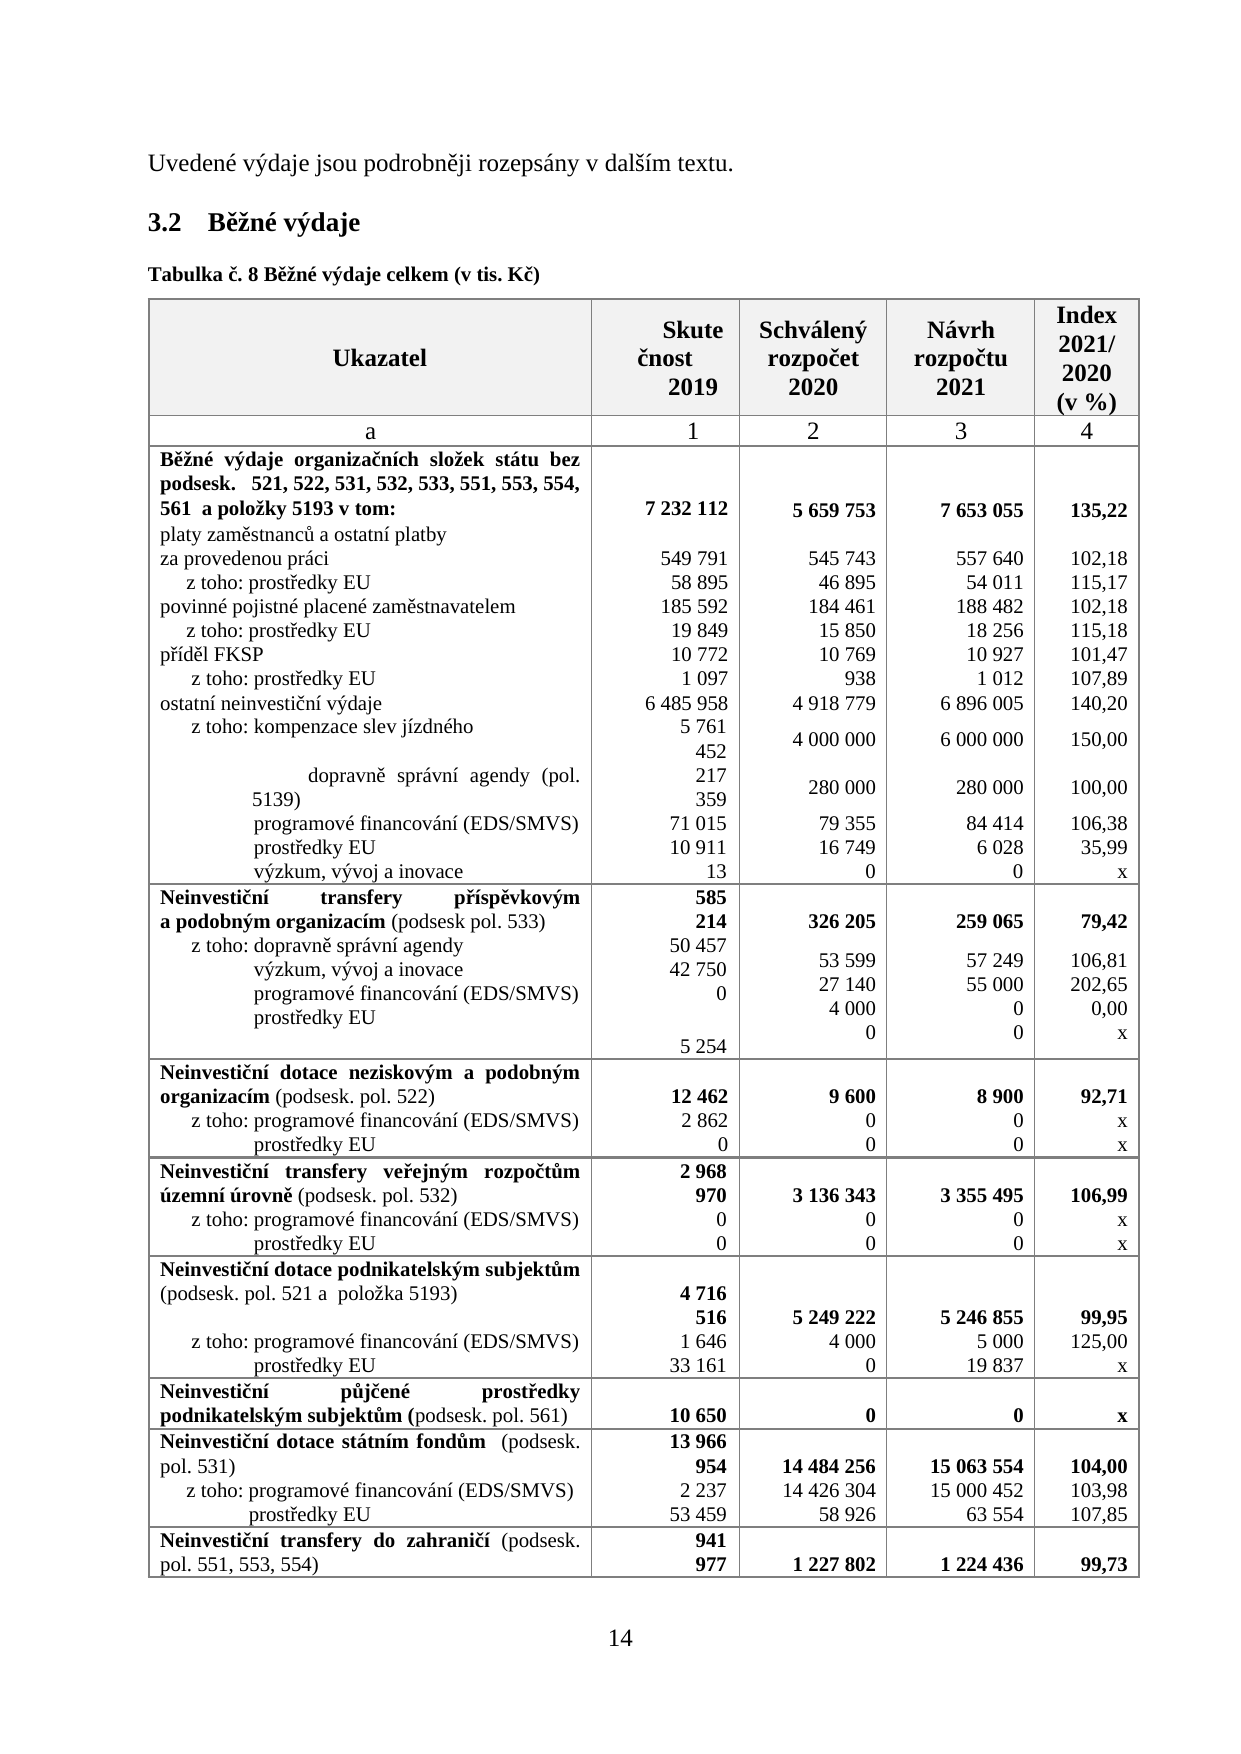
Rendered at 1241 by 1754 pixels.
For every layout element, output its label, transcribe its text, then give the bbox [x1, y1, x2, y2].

table_header Index 2021/ 2020 (v %) [1035, 300, 1138, 415]
subtitle Běžné výdaje [148, 206, 1093, 237]
table_cell 941 977 [592, 1528, 739, 1576]
table_cell z toho: kompenzace slev jízdného [150, 715, 591, 763]
table_cell 35,99 x [1035, 835, 1138, 883]
table_cell 7 232 112 [592, 447, 739, 522]
table_cell 4 716 516 [592, 1257, 739, 1329]
table_cell povinné pojistné placené zaměstnavatelem z toho: prostředky EU [150, 594, 591, 642]
table_cell 125,00 x [1035, 1329, 1138, 1377]
table_cell 5 659 753 [740, 447, 886, 522]
table_cell 2 968 970 [592, 1159, 739, 1207]
table_cell 4 918 779 [740, 690, 886, 714]
table_cell 0 0 [740, 1207, 886, 1255]
table_cell 14 426 304 58 926 [740, 1478, 886, 1526]
table_cell Neinvestiční dotace státním fondům (podsesk. pol. 531) [150, 1430, 591, 1478]
table_cell x x [1035, 1108, 1138, 1156]
table_cell 4 [1035, 416, 1138, 445]
table_cell příděl FKSP z toho: prostředky EU [150, 642, 591, 690]
table_cell 10 772 1 097 [592, 642, 739, 690]
table_cell 104,00 [1035, 1430, 1138, 1478]
table_cell 71 015 [592, 811, 739, 835]
table_cell 6 896 005 [887, 690, 1034, 714]
table_cell x [1035, 1379, 1138, 1427]
table_cell 5 000 19 837 [887, 1329, 1034, 1377]
table_header Skutečnost 2019 [592, 300, 739, 415]
table_cell 6 028 0 [887, 835, 1034, 883]
table_cell 79 355 [740, 811, 886, 835]
table_cell 103,98 107,85 [1035, 1478, 1138, 1526]
table_cell 16 749 0 [740, 835, 886, 883]
table_cell 53 599 27 140 4 000 0 [740, 933, 886, 1058]
table_cell 557 640 54 011 [887, 522, 1034, 594]
table_cell 0 [740, 1379, 886, 1427]
table_cell Neinvestiční dotace neziskovým a podobným organizacím (podsesk. pol. 522) [150, 1060, 591, 1108]
table_cell 188 482 18 256 [887, 594, 1034, 642]
table_cell 106,38 [1035, 811, 1138, 835]
table_cell 79,42 [1035, 885, 1138, 933]
table_cell 3 136 343 [740, 1159, 886, 1207]
table_cell 140,20 [1035, 690, 1138, 714]
table_cell 9 600 [740, 1060, 886, 1108]
text Uvedené výdaje jsou podrobněji rozepsány v dalším textu. [148, 148, 1093, 176]
table_cell 15 000 452 63 554 [887, 1478, 1034, 1526]
table_cell 1 224 436 [887, 1528, 1034, 1576]
table_cell 106,99 [1035, 1159, 1138, 1207]
table_cell 10 650 [592, 1379, 739, 1427]
table_cell 4 000 0 [740, 1329, 886, 1377]
table_cell z toho: programové financování (EDS/SMVS) prostředky EU [150, 1329, 591, 1377]
table_cell 57 249 55 000 0 0 [887, 933, 1034, 1058]
table_cell 1 227 802 [740, 1528, 886, 1576]
table_cell 3 [887, 416, 1034, 445]
table_cell 50 457 42 750 0 5 254 [592, 933, 739, 1058]
table_cell 0 0 [887, 1207, 1034, 1255]
table_cell 5 249 222 [740, 1257, 886, 1329]
table_cell prostředky EU výzkum, vývoj a inovace [150, 835, 591, 883]
table_cell 135,22 [1035, 447, 1138, 522]
table_cell 7 653 055 [887, 447, 1034, 522]
table_cell 13 966 954 [592, 1430, 739, 1478]
table_cell 150,00 [1035, 715, 1138, 763]
table_cell 2 862 0 [592, 1108, 739, 1156]
table_cell 2 237 53 459 [592, 1478, 739, 1526]
table_cell 4 000 000 [740, 715, 886, 763]
table_cell 92,71 [1035, 1060, 1138, 1108]
table_cell 217 359 [592, 763, 739, 811]
table_header Návrh rozpočtu 2021 [887, 300, 1034, 415]
table_cell 5 246 855 [887, 1257, 1034, 1329]
table_cell 0 [887, 1379, 1034, 1427]
table_cell 259 065 [887, 885, 1034, 933]
table_header Ukazatel [150, 300, 591, 415]
table_cell 10 927 1 012 [887, 642, 1034, 690]
table_cell 10 911 13 [592, 835, 739, 883]
table_cell 326 205 [740, 885, 886, 933]
table_cell 5 761 452 [592, 715, 739, 763]
text Tabulka č. 8 Běžné výdaje celkem (v tis. Kč) [148, 262, 1093, 286]
table_cell 12 462 [592, 1060, 739, 1108]
table_cell 0 0 [592, 1207, 739, 1255]
table_cell z toho: programové financování (EDS/SMVS) prostředky EU [150, 1207, 591, 1255]
table_cell 280 000 [887, 763, 1034, 811]
table_cell z toho: programové financování (EDS/SMVS) prostředky EU [150, 1478, 591, 1526]
table_cell 549 791 58 895 [592, 522, 739, 594]
table_cell 2 [740, 416, 886, 445]
table_cell 102,18 115,17 [1035, 522, 1138, 594]
table_cell 545 743 46 895 [740, 522, 886, 594]
table_cell Neinvestiční transfery do zahraničí (podsesk. pol. 551, 553, 554) [150, 1528, 591, 1576]
table_cell platy zaměstnanců a ostatní platby za provedenou práci z toho: prostředky EU [150, 522, 591, 594]
table_cell programové financování (EDS/SMVS) [150, 811, 591, 835]
table_cell 15 063 554 [887, 1430, 1034, 1478]
table_cell 101,47 107,89 [1035, 642, 1138, 690]
table_cell 6 000 000 [887, 715, 1034, 763]
table_cell 1 646 33 161 [592, 1329, 739, 1377]
table_cell 84 414 [887, 811, 1034, 835]
table_cell 14 484 256 [740, 1430, 886, 1478]
table_cell Neinvestiční dotace podnikatelským subjektům (podsesk. pol. 521 a položka 5193) [150, 1257, 591, 1329]
table_cell 585 214 [592, 885, 739, 933]
table_cell 106,81 202,65 0,00 x [1035, 933, 1138, 1058]
table_cell 102,18 115,18 [1035, 594, 1138, 642]
table_cell Běžné výdaje organizačních složek státu bez podsesk. 521, 522, 531, 532, 533, 551, 553, 554, 561 a položky 5193 v tom: [150, 447, 591, 522]
table_cell Neinvestiční transfery příspěvkovým a podobným organizacím (podsesk pol. 533) [150, 885, 591, 933]
table_cell 3 355 495 [887, 1159, 1034, 1207]
table_cell z toho: dopravně správní agendy výzkum, vývoj a inovace programové financování (EDS/SMVS) prostředky EU [150, 933, 591, 1058]
table_cell 99,95 [1035, 1257, 1138, 1329]
table_cell 0 0 [740, 1108, 886, 1156]
table_cell 184 461 15 850 [740, 594, 886, 642]
table_cell z toho: programové financování (EDS/SMVS) prostředky EU [150, 1108, 591, 1156]
table_cell 6 485 958 [592, 690, 739, 714]
table_cell Neinvestiční půjčené prostředky podnikatelským subjektům (podsesk. pol. 561) [150, 1379, 591, 1427]
table_cell 99,73 [1035, 1528, 1138, 1576]
table_cell dopravně správní agendy (pol. 5139) [150, 763, 591, 811]
table_cell 185 592 19 849 [592, 594, 739, 642]
table_cell 280 000 [740, 763, 886, 811]
table_cell ostatní neinvestiční výdaje [150, 690, 591, 714]
table_header Schválený rozpočet 2020 [740, 300, 886, 415]
table_cell x x [1035, 1207, 1138, 1255]
table_cell 100,00 [1035, 763, 1138, 811]
table_cell a [150, 416, 591, 445]
table_cell 10 769 938 [740, 642, 886, 690]
table_cell 8 900 [887, 1060, 1034, 1108]
table_cell 0 0 [887, 1108, 1034, 1156]
table_cell Neinvestiční transfery veřejným rozpočtům územní úrovně (podsesk. pol. 532) [150, 1159, 591, 1207]
table_cell 1 [592, 416, 739, 445]
